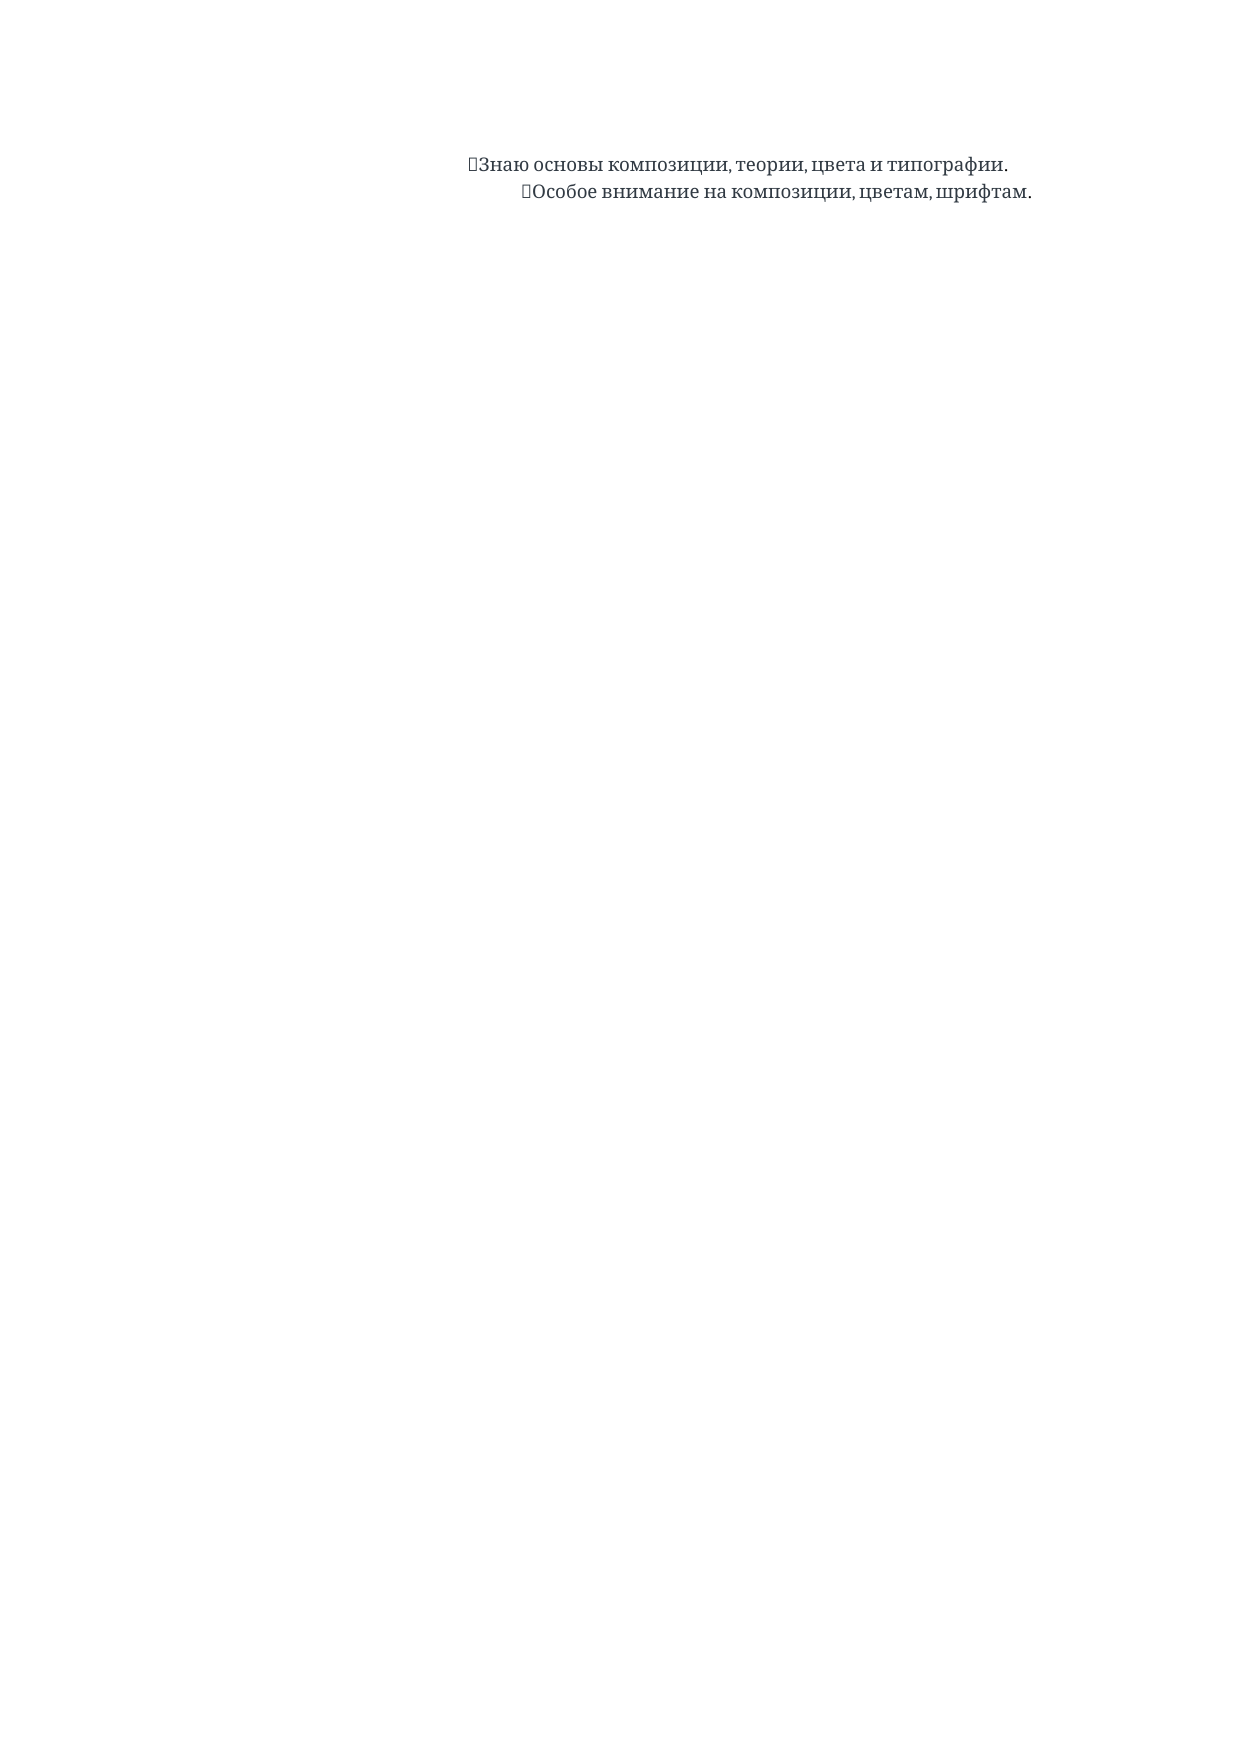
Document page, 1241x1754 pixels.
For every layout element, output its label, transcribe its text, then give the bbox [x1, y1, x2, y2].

text Особое внимание на композиции, цветам, шрифтам. [521, 178, 1070, 204]
text Знаю основы композиции, теории, цвета и типографии. [84, 151, 1008, 177]
